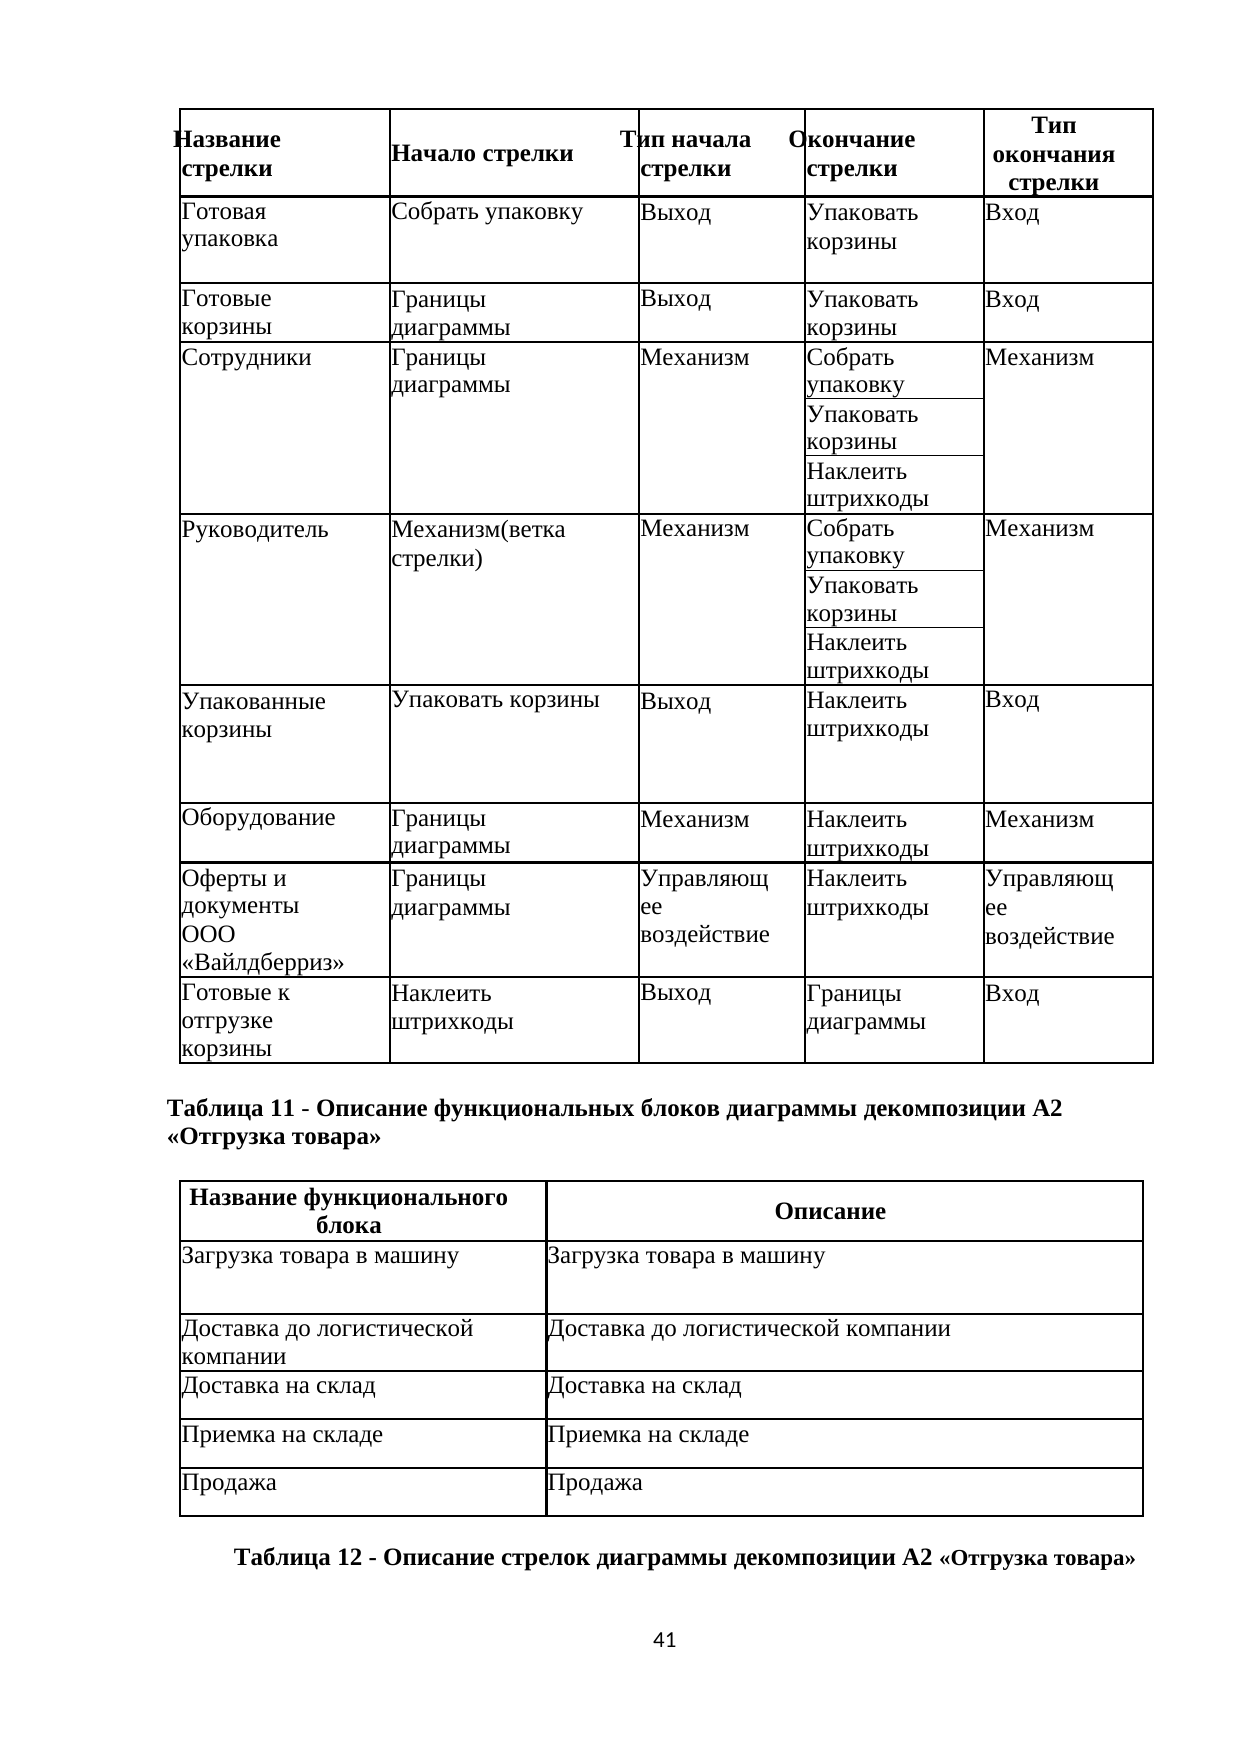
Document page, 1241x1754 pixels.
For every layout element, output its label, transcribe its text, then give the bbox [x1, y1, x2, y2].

table_cell Границы диаграммы [391, 804, 638, 861]
table_cell Готовая упаковка [181, 198, 389, 282]
text Таблица 12 - Описание стрелок диаграммы декомпозиции A2 «Отгрузка товара» [167, 1542, 1136, 1570]
table_header Название стрелки [181, 110, 389, 195]
table_cell Механизм [985, 343, 1152, 512]
table_cell Механизм [640, 343, 804, 512]
table_cell Готовые к отгрузке корзины [181, 978, 389, 1062]
table_cell Собрать упаковку [806, 515, 983, 569]
table_cell Продажа [548, 1469, 1142, 1515]
table_cell Границы диаграммы [391, 864, 638, 976]
table_cell Выход [640, 284, 804, 341]
table_cell Выход [640, 978, 804, 1062]
table_cell Упаковать корзины [806, 284, 983, 341]
table_cell Выход [640, 686, 804, 802]
table_cell Упаковать корзины [806, 198, 983, 282]
table_cell Вход [985, 198, 1152, 282]
table_header Название функционального блока [181, 1182, 545, 1240]
table_cell Приемка на складе [181, 1420, 545, 1467]
table_cell Доставка до логистической компании [181, 1315, 545, 1370]
table_cell Упаковать корзины [391, 686, 638, 802]
table_cell Вход [985, 978, 1152, 1062]
table_cell Наклеить штрихкоды [806, 864, 983, 976]
table_cell Доставка на склад [548, 1372, 1142, 1418]
text Таблица 11 - Описание функциональных блоков диаграммы декомпозиции A2 «Отгрузка товара» [167, 1093, 1136, 1150]
table_cell Механизм [640, 515, 804, 684]
table_cell Наклеить штрихкоды [806, 628, 983, 684]
table_cell Механизм [640, 804, 804, 861]
table_cell Наклеить штрихкоды [806, 456, 983, 512]
table_cell Руководитель [181, 515, 389, 684]
table_cell Границы диаграммы [806, 978, 983, 1062]
table_cell Продажа [181, 1469, 545, 1515]
table_cell Механизм(ветка стрелки) [391, 515, 638, 684]
table_header Начало стрелки [391, 110, 638, 195]
table_cell Управляющее воздействие [640, 864, 804, 976]
table_cell Механизм [985, 804, 1152, 861]
table_header Окончание стрелки [806, 110, 983, 195]
table_cell Собрать упаковку [806, 343, 983, 398]
table_cell Упаковать корзины [806, 571, 983, 627]
table_header Описание [548, 1182, 1142, 1240]
table_cell Управляющее воздействие [985, 864, 1152, 976]
table_cell Вход [985, 686, 1152, 802]
table_cell Упаковать корзины [806, 399, 983, 455]
table_cell Наклеить штрихкоды [391, 978, 638, 1062]
table_cell Приемка на складе [548, 1420, 1142, 1467]
table_cell Наклеить штрихкоды [806, 804, 983, 861]
table_cell Оборудование [181, 804, 389, 861]
table_cell Собрать упаковку [391, 198, 638, 282]
table_cell Вход [985, 284, 1152, 341]
table_cell Границы диаграммы [391, 284, 638, 341]
table_header Тип окончания стрелки [985, 110, 1152, 195]
table_cell Сотрудники [181, 343, 389, 512]
table_cell Границы диаграммы [391, 343, 638, 512]
table_cell Оферты и документы ООО «Вайлдберриз» [181, 864, 389, 976]
table_cell Загрузка товара в машину [181, 1242, 545, 1313]
table_cell Механизм [985, 515, 1152, 684]
table_cell Готовые корзины [181, 284, 389, 341]
table_cell Доставка до логистической компании [548, 1315, 1142, 1370]
table_header Тип начала стрелки [640, 110, 804, 195]
table_cell Упакованные корзины [181, 686, 389, 802]
table_cell Загрузка товара в машину [548, 1242, 1142, 1313]
table_cell Доставка на склад [181, 1372, 545, 1418]
table_cell Наклеить штрихкоды [806, 686, 983, 802]
table_cell Выход [640, 198, 804, 282]
